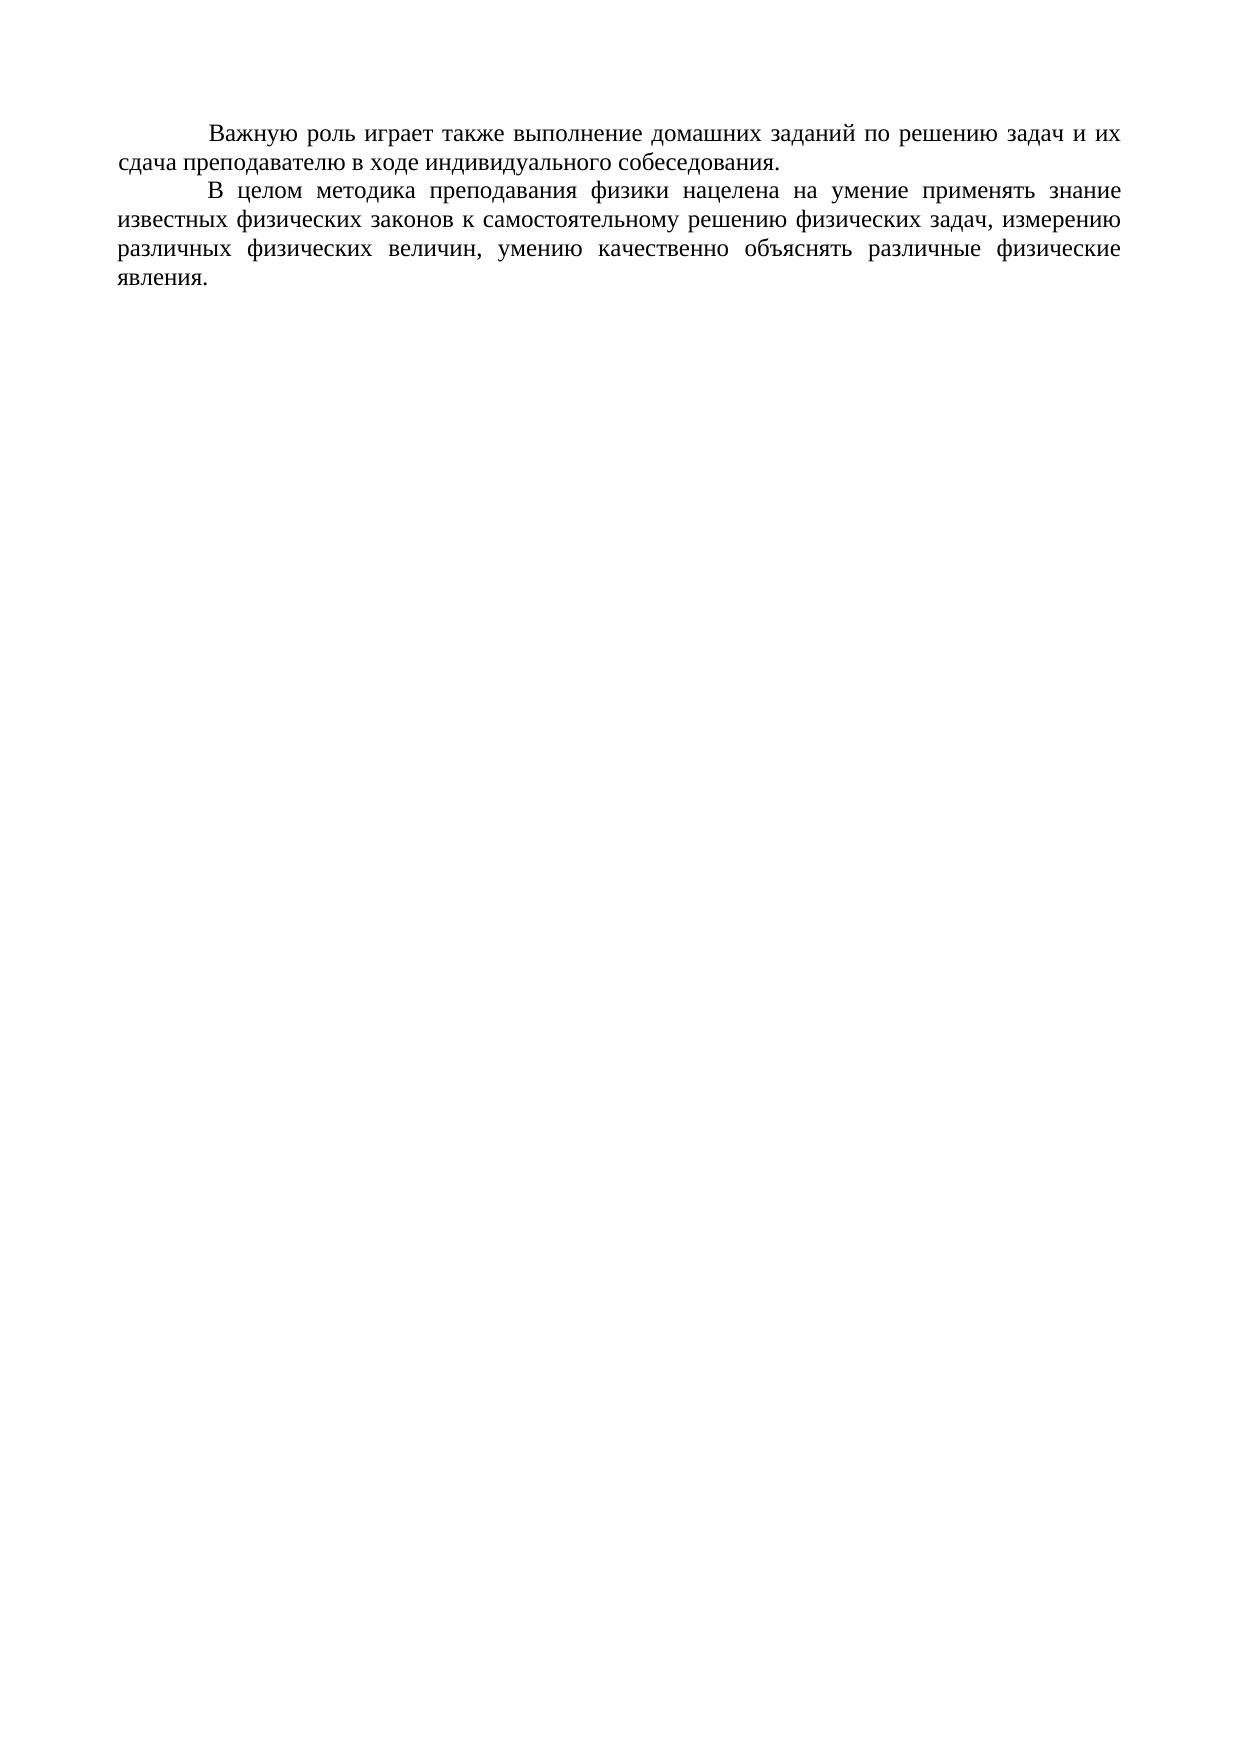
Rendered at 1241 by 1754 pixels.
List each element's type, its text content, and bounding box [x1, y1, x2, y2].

text В целом методика преподавания физики нацелена на умение применять знание известных физических законов к самостоятельному решению физических задач, измерению различных физических величин, умению качественно объяснять различные физические явления. [117, 176, 1122, 291]
text Важную роль играет также выполнение домашних заданий по решению задач и их сдача преподавателю в ходе индивидуального собеседования. [118, 118, 1122, 176]
